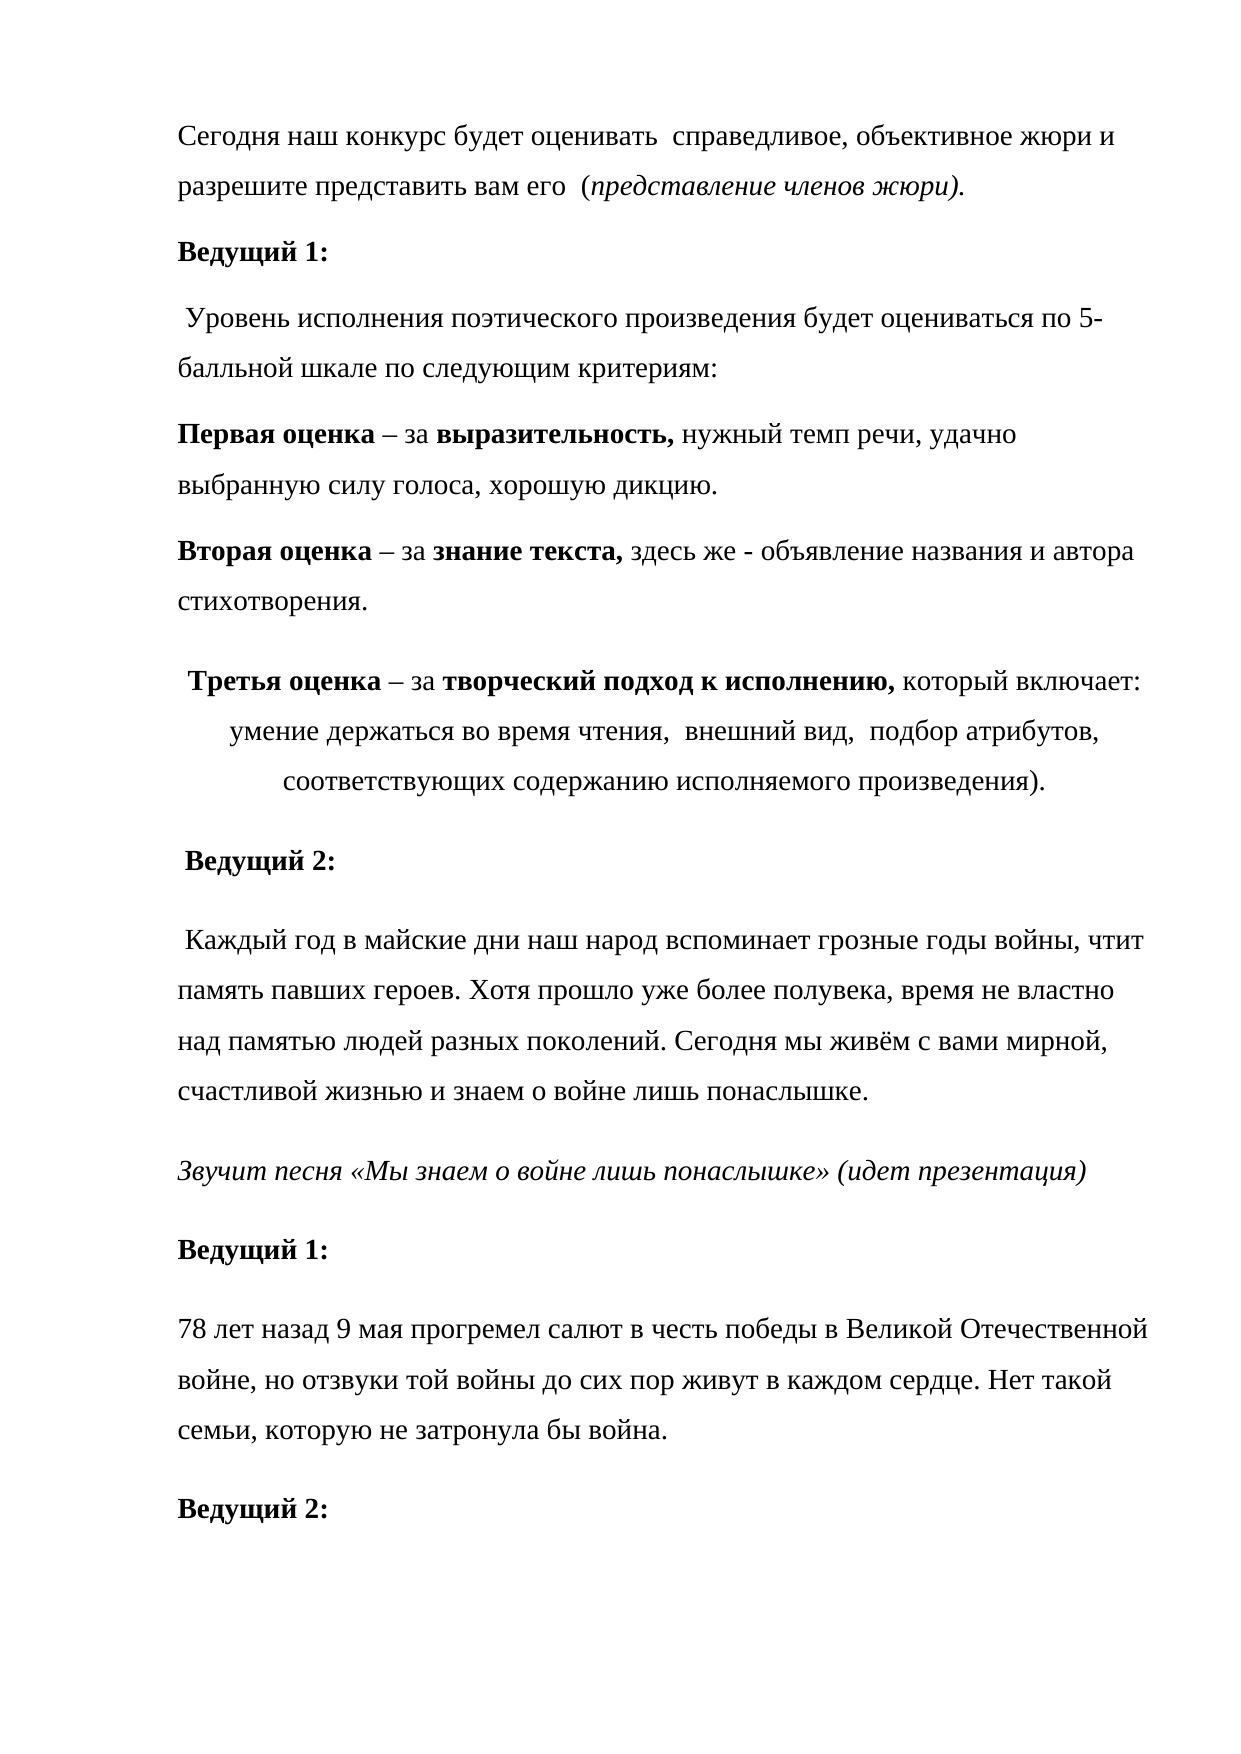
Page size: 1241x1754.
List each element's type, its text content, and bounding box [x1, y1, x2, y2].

text Каждый год в майские дни наш народ вспоминает грозные годы войны, чтит память павших героев. Хотя прошло уже более полувека, время не властно над памятью людей разных поколений. Сегодня мы живём с вами мирной, счастливой жизнью и знаем о войне лишь понаслышке. [177, 922, 1152, 1107]
text 78 лет назад 9 мая прогремел салют в честь победы в Великой Отечественной войне, но отзвуки той войны до сих пор живут в каждом сердце. Нет такой семьи, которую не затронула бы война. [177, 1312, 1152, 1446]
text Первая оценка – за выразительность, нужный темп речи, удачно выбранную силу голоса, хорошую дикцию. [177, 417, 1152, 500]
text Ведущий 2: [177, 843, 1152, 876]
text Звучит песня «Мы знаем о войне лишь понаслышке» (идет презентация) [177, 1153, 1152, 1186]
text Вторая оценка – за знание текста, здесь же - объявление названия и автора стихотворения. [177, 533, 1152, 617]
text Ведущий 1: [177, 234, 1152, 268]
text Третья оценка – за творческий подход к исполнению, который включает: умение держаться во время чтения, внешний вид, подбор атрибутов, соответствующих содержанию исполняемого произведения). [177, 663, 1152, 797]
text Уровень исполнения поэтического произведения будет оцениваться по 5-балльной шкале по следующим критериям: [177, 300, 1152, 384]
text Сегодня наш конкурс будет оценивать справедливое, объективное жюри и разрешите представить вам его (представление членов жюри). [177, 118, 1152, 202]
text Ведущий 1: [177, 1232, 1152, 1266]
text Ведущий 2: [177, 1492, 1152, 1525]
